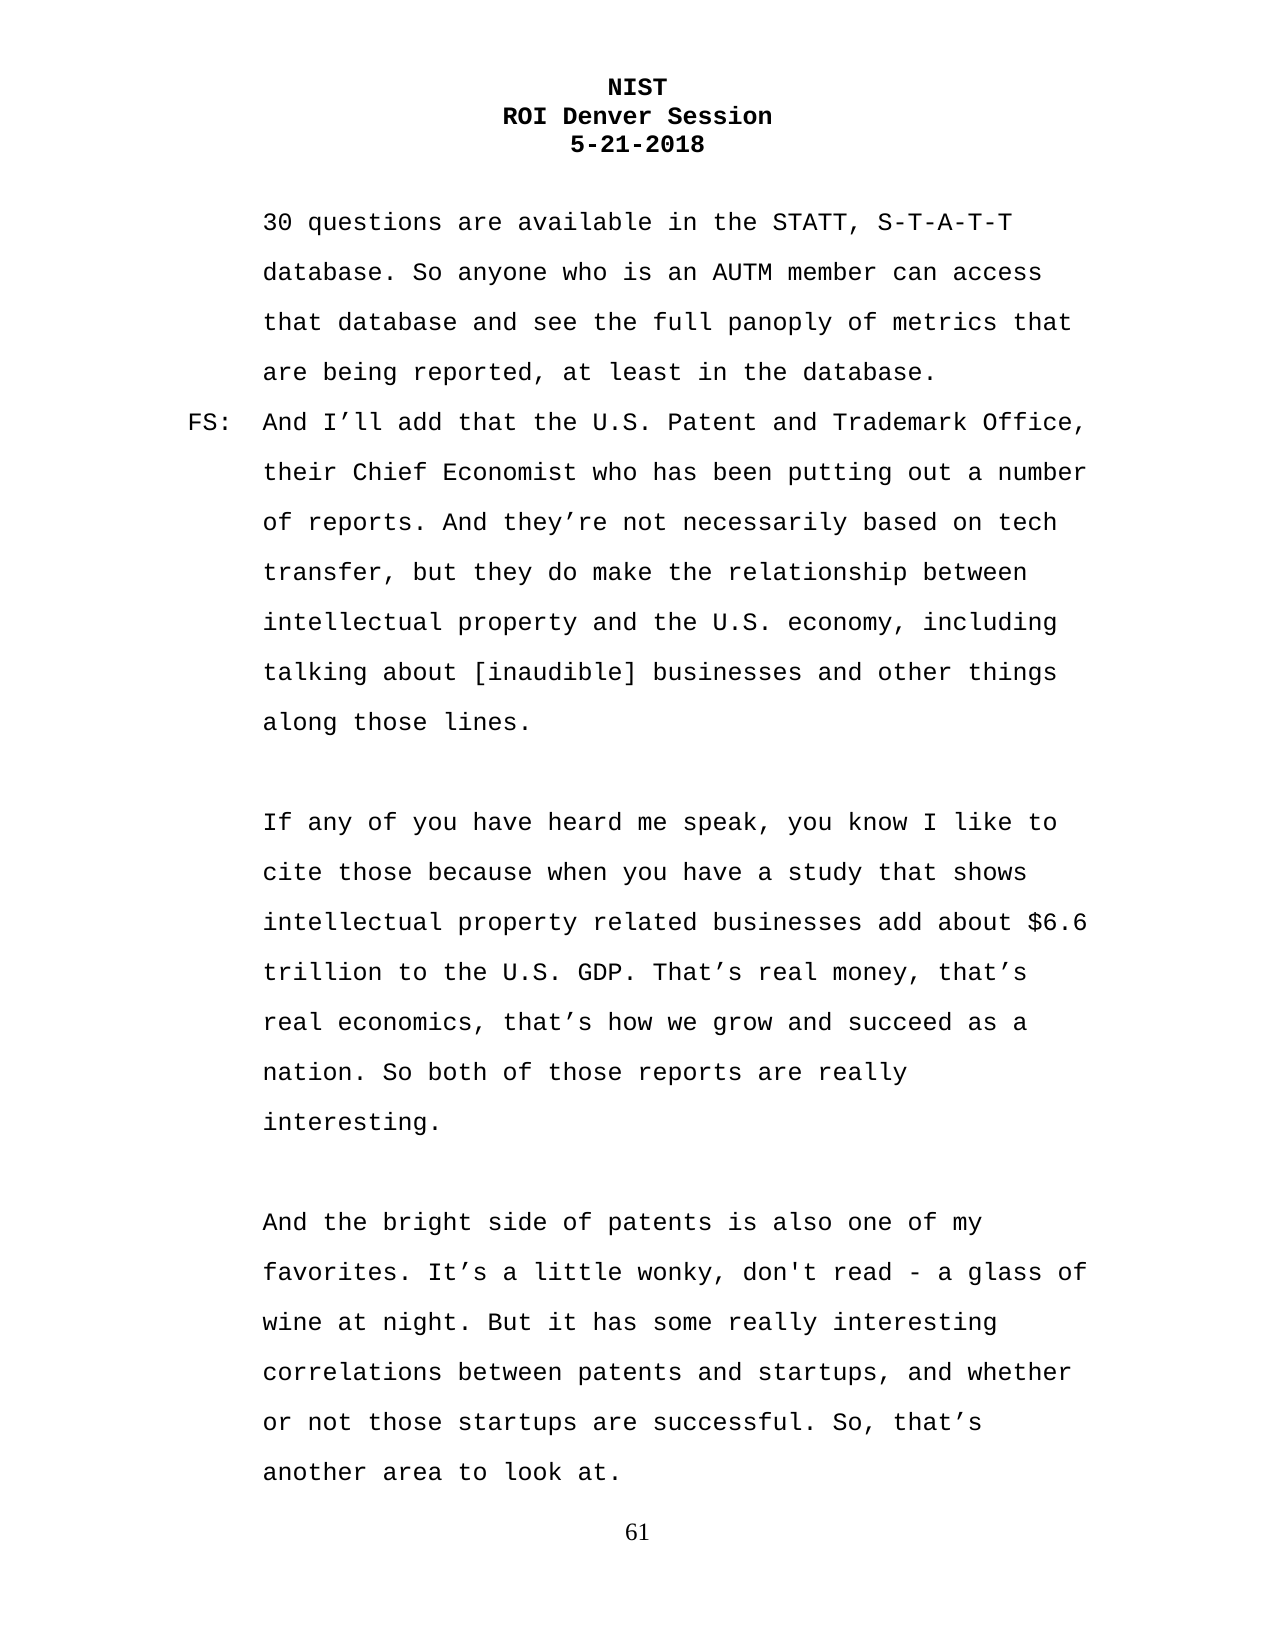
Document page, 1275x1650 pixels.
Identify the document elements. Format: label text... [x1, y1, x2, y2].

text If any of you have heard me speak, you know I like to cite those because when you have a study that shows intellectual property related businesses add about $6.6 trillion to the U.S. GDP. That’s real money, that’s real economics, that’s how we grow and succeed as a nation. So both of those reports are really interesting. [262, 788, 1087, 1138]
text And the bright side of patents is also one of my favorites. It’s a little wonky, don't read - a glass of wine at night. But it has some really interesting correlations between patents and startups, and whether or not those startups are successful. So, that’s another area to look at. [262, 1188, 1087, 1488]
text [187, 188, 1087, 388]
text FS: And I’ll add that the U.S. Patent and Trademark Office, their Chief Economist who has been putting out a number of reports. And they’re not necessarily based on tech transfer, but they do make the relationship between intellectual property and the U.S. economy, including talking about [inaudible] businesses and other things along those lines. [187, 388, 1087, 738]
